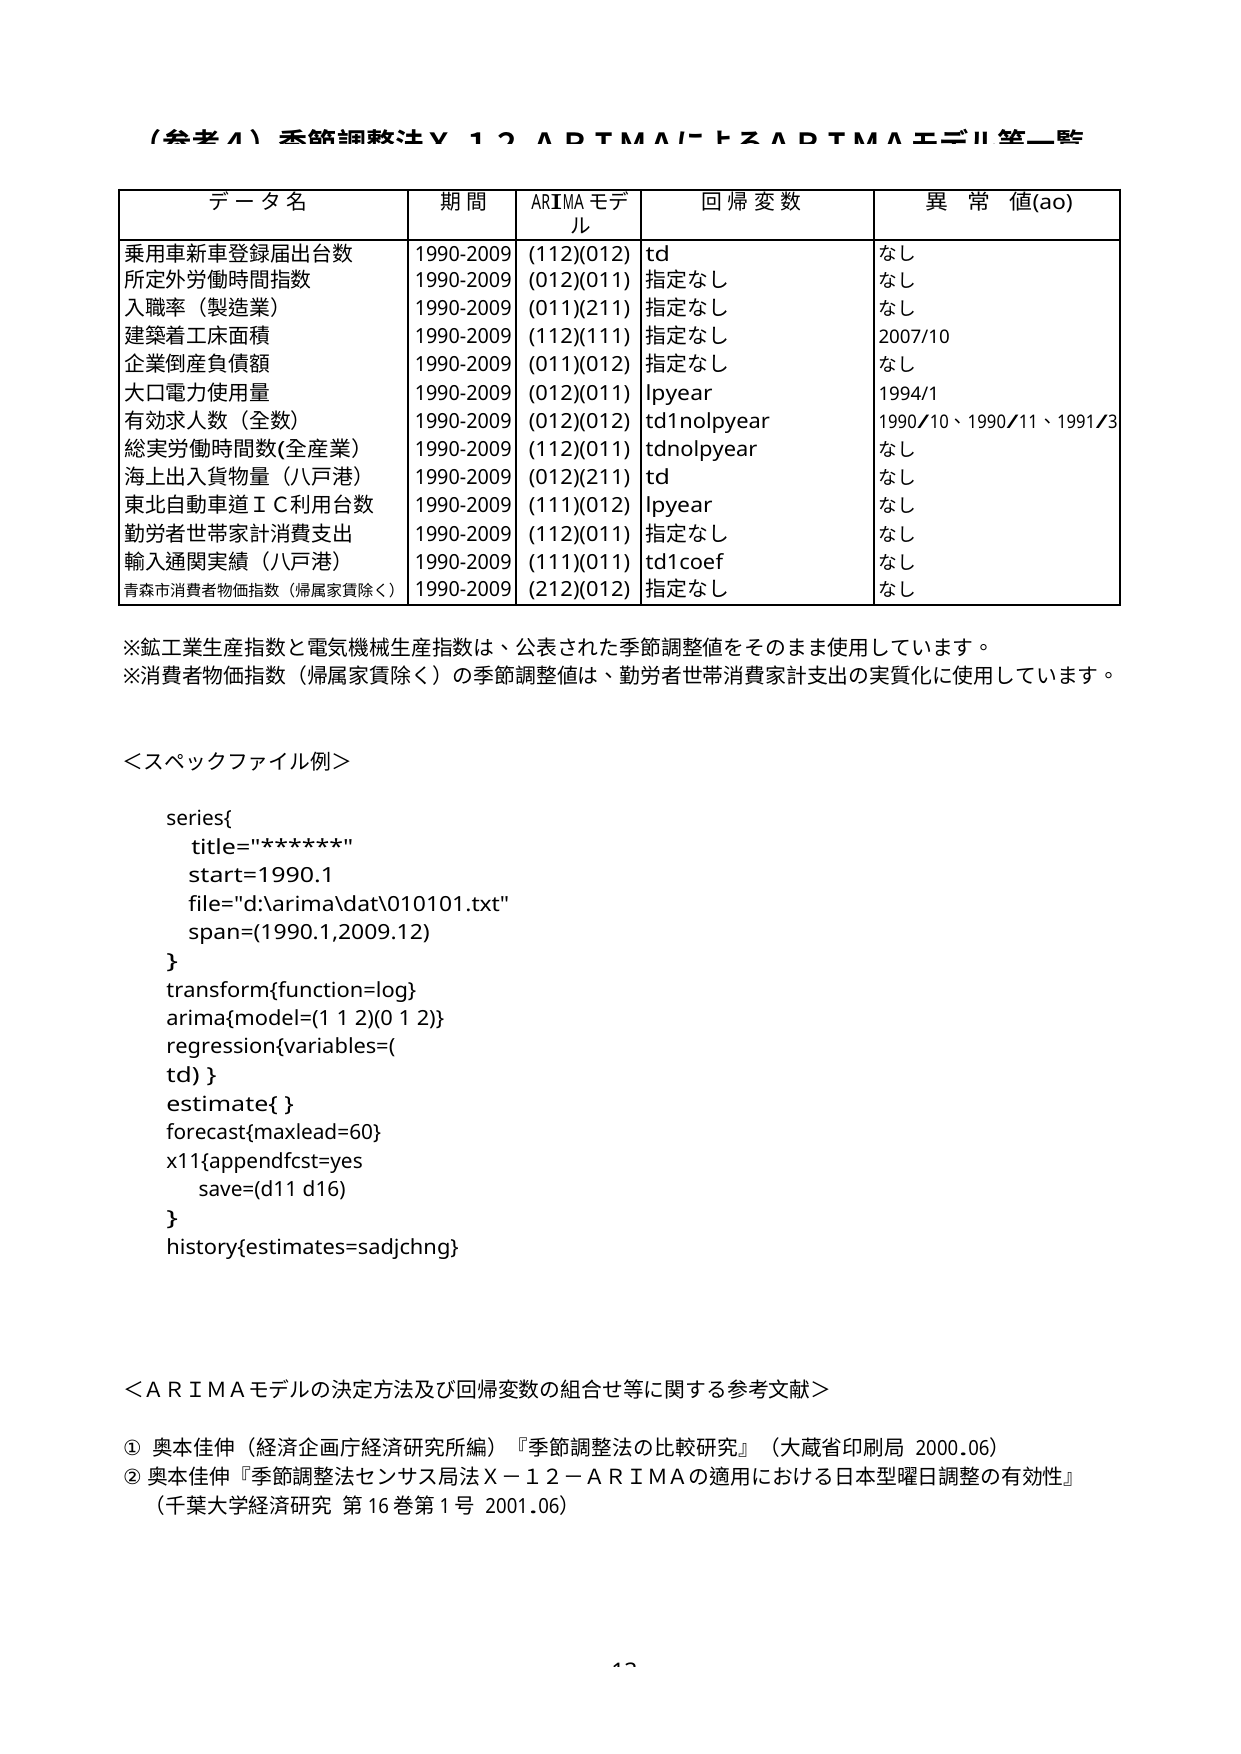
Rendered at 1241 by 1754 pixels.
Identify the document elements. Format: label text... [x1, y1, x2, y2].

table_cell 1990-2009 [409, 549, 515, 577]
text title="******" start=1990.1 [188, 832, 412, 889]
table_cell なし [875, 294, 1119, 323]
table_cell なし [875, 464, 1119, 492]
table_cell (012)(012) [517, 407, 640, 436]
table_cell 1994/1 [875, 379, 1119, 407]
table_cell 1990-2009 [409, 323, 515, 351]
table_cell なし [875, 436, 1119, 464]
table_cell lpyear [642, 379, 873, 407]
table_cell 1990-2009 [409, 520, 515, 548]
text } [166, 946, 1153, 974]
table_cell 所定外労働時間指数 [120, 266, 407, 294]
text file="d:\arima\dat\010101.txt" span=(1990.1,2009.12) [188, 889, 543, 946]
table_cell なし [875, 266, 1119, 294]
table_cell (112)(011) [517, 520, 640, 548]
table_cell なし [875, 241, 1119, 266]
table_cell 有効求人数（全数） [120, 407, 407, 436]
table_cell (012)(011) [517, 379, 640, 407]
table_cell 指定なし [642, 323, 873, 351]
table_cell (212)(012) [517, 577, 640, 604]
table_cell 1990-2009 [409, 407, 515, 436]
table_cell (111)(012) [517, 492, 640, 520]
table_cell 海上出入貨物量（八戸港） [120, 464, 407, 492]
table_cell 指定なし [642, 351, 873, 379]
table_cell (112)(012) [517, 241, 640, 266]
table_cell (112)(111) [517, 323, 640, 351]
table_cell 1990-2009 [409, 436, 515, 464]
table_cell 1990-2009 [409, 464, 515, 492]
text forecast{maxlead=60} x11{appendfcst=yes [166, 1117, 412, 1174]
text （千葉大学経済研究 第16巻第1号 2001.06） [144, 1491, 1153, 1519]
text ＜ＡＲＩＭＡモデルの決定方法及び回帰変数の組合せ等に関する参考文献＞ [123, 1376, 1153, 1404]
table_cell なし [875, 520, 1119, 548]
table_cell 1990-2009 [409, 266, 515, 294]
text ※消費者物価指数（帰属家賃除く）の季節調整値は、勤労者世帯消費家計支出の実質化に使用しています。 [123, 662, 1153, 690]
table_cell 入職率（製造業） [120, 294, 407, 323]
text transform{function=log} arima{model=(1 1 2)(0 1 2)} regression{variables=( [166, 975, 543, 1060]
table_cell 2007/10 [875, 323, 1119, 351]
table_cell 1990-2009 [409, 294, 515, 323]
table_cell 指定なし [642, 266, 873, 294]
table_cell なし [875, 577, 1119, 604]
table_header ARIMAモデル [517, 191, 640, 239]
table_cell なし [875, 351, 1119, 379]
text save=(d11 d16) [198, 1174, 1153, 1203]
table_cell 指定なし [642, 294, 873, 323]
table_cell 1990-2009 [409, 492, 515, 520]
table_cell td [642, 464, 873, 492]
table_cell (112)(011) [517, 436, 640, 464]
text ① 奥本佳伸（経済企画庁経済研究所編）『季節調整法の比較研究』（大蔵省印刷局 2000.06） [123, 1433, 1153, 1462]
text td) } estimate{ } [166, 1060, 313, 1117]
table_cell なし [875, 492, 1119, 520]
text ※鉱工業生産指数と電気機械生産指数は、公表された季節調整値をそのまま使用しています。 [123, 633, 1153, 661]
table_cell td [642, 241, 873, 266]
table_cell 青森市消費者物価指数（帰属家賃除く） [120, 577, 407, 604]
table_cell 1990/10、1990/11、1991/3 [875, 407, 1119, 436]
text ＜スペックファイル例＞ series{ [123, 719, 412, 831]
table_cell 総実労働時間数(全産業） [120, 436, 407, 464]
text ② 奥本佳伸『季節調整法センサス局法Ｘ－１２－ＡＲＩＭＡの適用における日本型曜日調整の有効性』 [123, 1462, 1153, 1490]
table_cell 1990-2009 [409, 577, 515, 604]
table_cell (011)(211) [517, 294, 640, 323]
table_header 回 帰 変 数 [642, 191, 873, 239]
table_cell (111)(011) [517, 549, 640, 577]
table_cell td1coef [642, 549, 873, 577]
table_cell 指定なし [642, 577, 873, 604]
table_cell lpyear [642, 492, 873, 520]
table_header 異 常 値(ao) [875, 191, 1119, 239]
table_cell 指定なし [642, 520, 873, 548]
table_cell 1990-2009 [409, 351, 515, 379]
table_header デ ー タ 名 [120, 191, 407, 239]
table_cell (011)(012) [517, 351, 640, 379]
table_cell tdnolpyear [642, 436, 873, 464]
text } [166, 1203, 1153, 1231]
text history{estimates=sadjchng} [166, 1232, 1153, 1260]
table_cell 建築着工床面積 [120, 323, 407, 351]
table_header 期 間 [409, 191, 515, 239]
table_cell td1nolpyear [642, 407, 873, 436]
table_cell 勤労者世帯家計消費支出 [120, 520, 407, 548]
table_cell 輸入通関実績（八戸港） [120, 549, 407, 577]
table_cell 東北自動車道ＩＣ利用台数 [120, 492, 407, 520]
table_cell 大口電力使用量 [120, 379, 407, 407]
table_cell (012)(011) [517, 266, 640, 294]
table_cell なし [875, 549, 1119, 577]
table_cell 1990-2009 [409, 241, 515, 266]
table_cell 乗用車新車登録届出台数 [120, 241, 407, 266]
table_cell 企業倒産負債額 [120, 351, 407, 379]
table_cell (012)(211) [517, 464, 640, 492]
table_cell 1990-2009 [409, 379, 515, 407]
